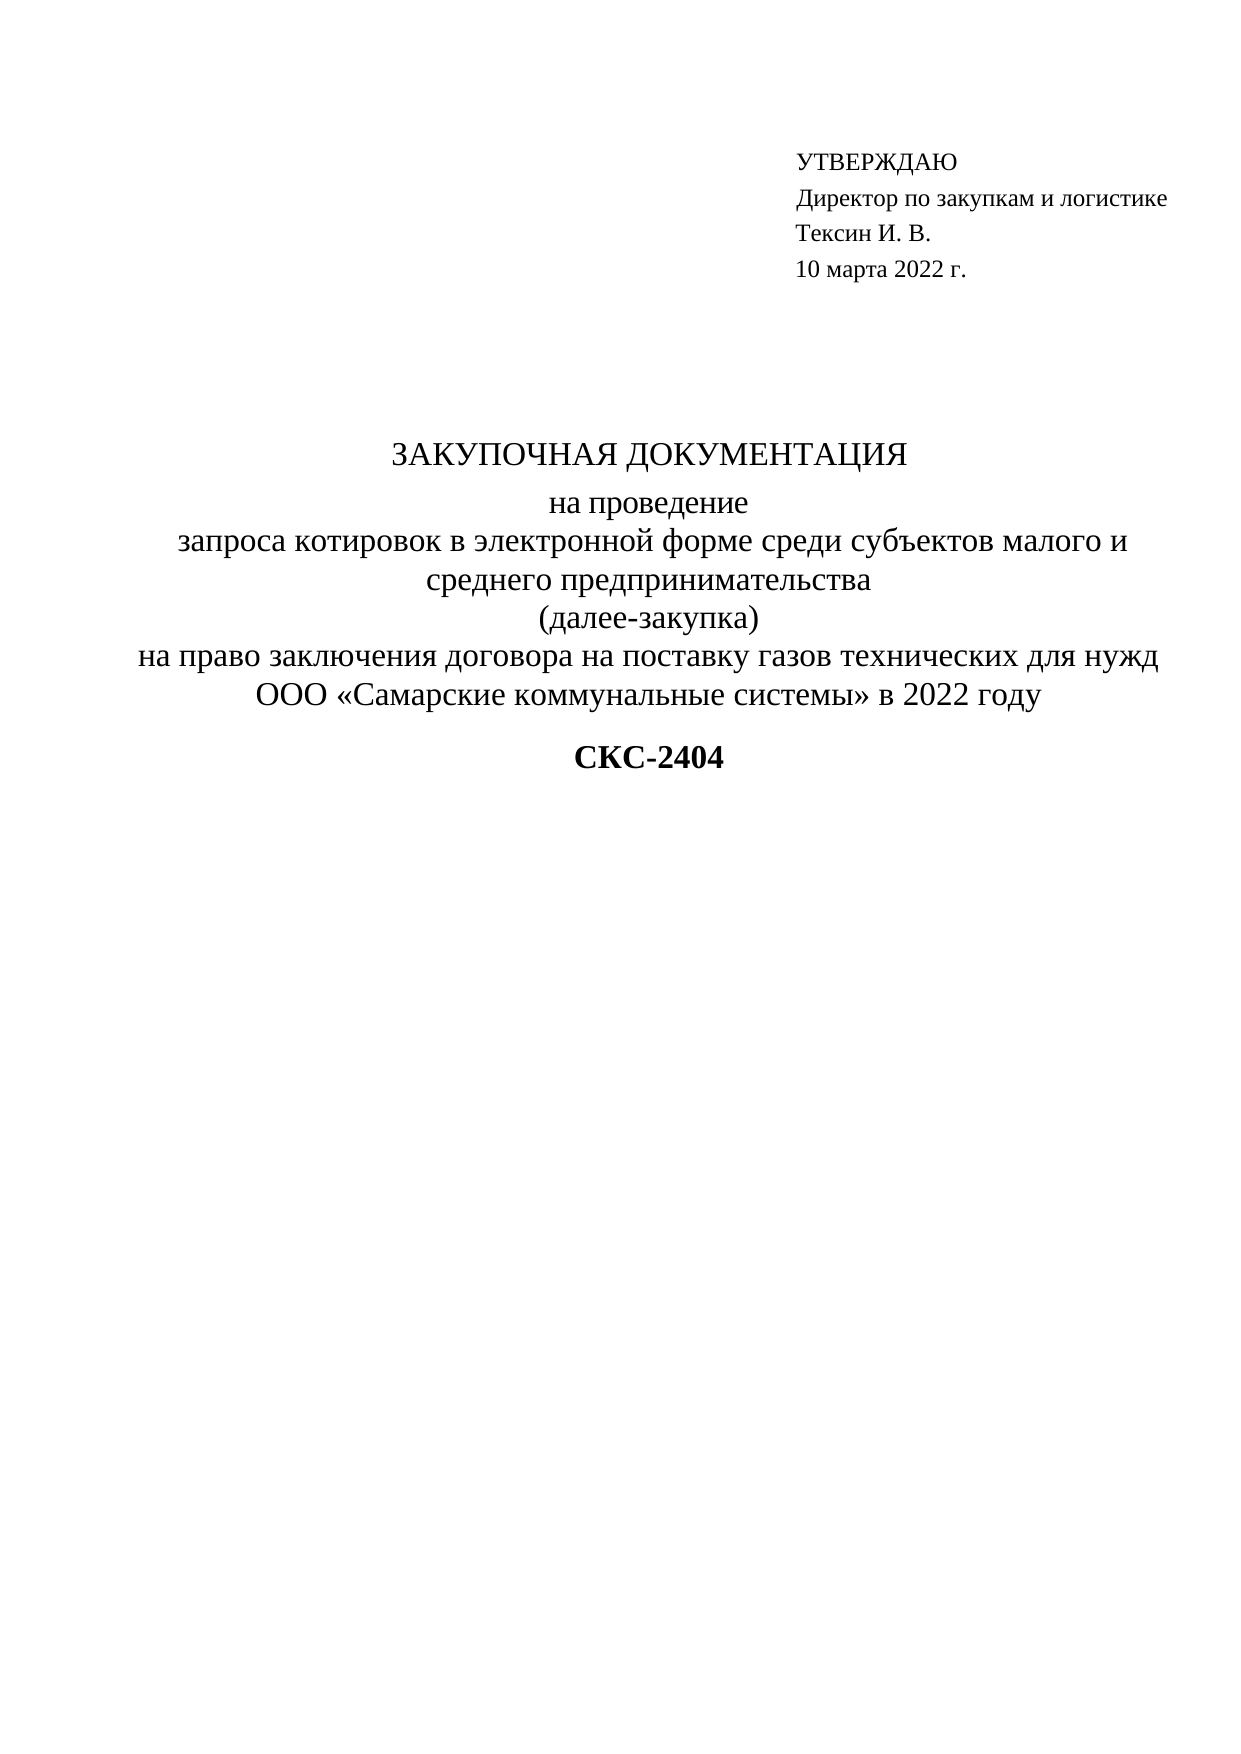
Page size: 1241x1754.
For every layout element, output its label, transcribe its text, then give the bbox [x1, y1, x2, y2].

text запроса котировок в электронной форме среди субъектов малого и среднего предпринимательства [131, 520, 1166, 597]
text 10 марта 2022 г. [131, 254, 1168, 283]
text на проведение [131, 482, 1166, 520]
text УТВЕРЖДАЮ [796, 147, 1168, 175]
text (далее-закупка) [131, 597, 1166, 635]
text Директор по закупкам и логистике [131, 183, 1168, 211]
text Тексин И. В. [131, 218, 1168, 247]
text ЗАКУПОЧНАЯ ДОКУМЕНТАЦИЯ [131, 434, 1168, 472]
text СКС-2404 [131, 737, 1166, 775]
text на право заключения договора на поставку газов технических для нужд ООО «Самарские коммунальные системы» в 2022 году [131, 635, 1166, 712]
